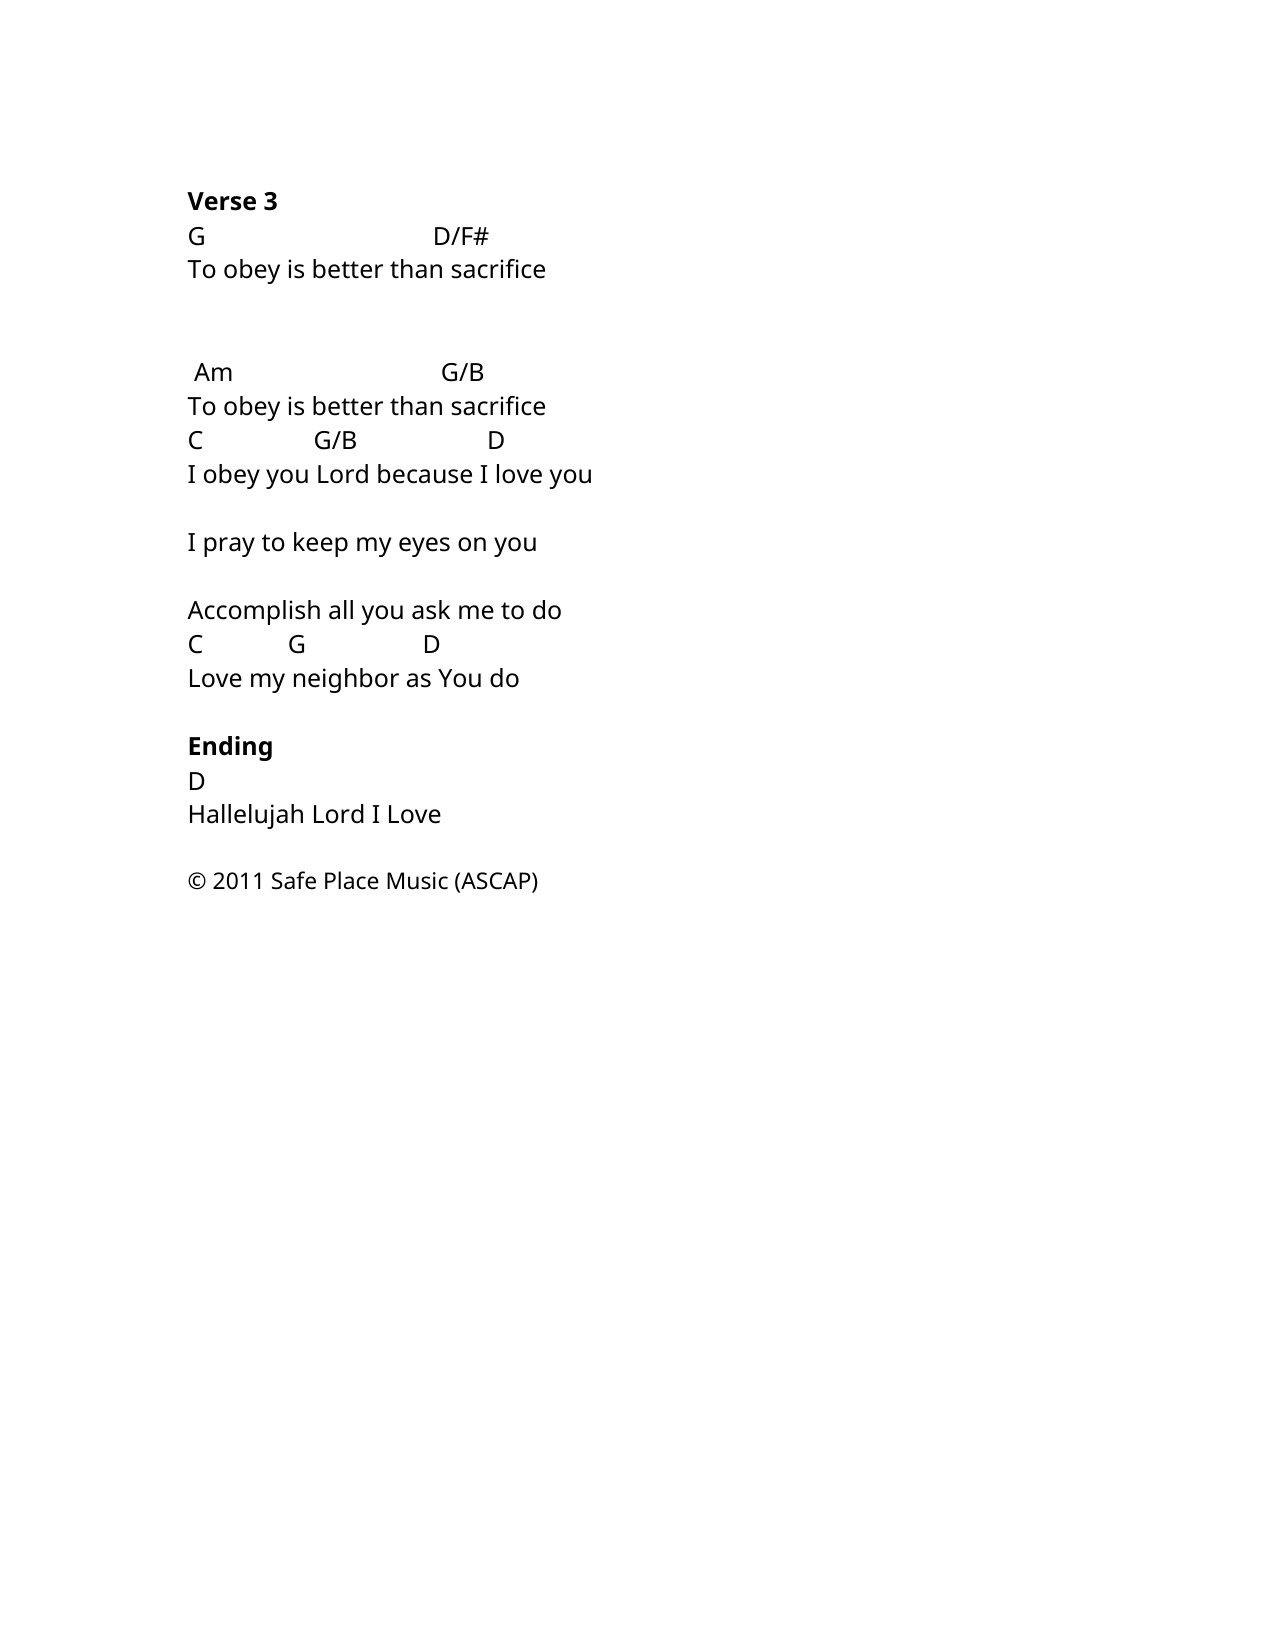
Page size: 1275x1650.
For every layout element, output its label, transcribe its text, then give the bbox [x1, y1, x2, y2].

text Hallelujah Lord I Love [187, 797, 1087, 831]
text I pray to keep my eyes on you [187, 525, 1087, 559]
text C G D [187, 627, 1087, 661]
text D [187, 763, 1087, 797]
text Am G/B [187, 354, 1087, 388]
text To obey is better than sacrifice [187, 388, 1087, 422]
text Accomplish all you ask me to do [187, 593, 1087, 627]
text © 2011 Safe Place Music (ASCAP) [187, 865, 1087, 897]
text Love my neighbor as You do [187, 661, 1087, 695]
text I obey you Lord because I love you [187, 457, 1087, 491]
text To obey is better than sacrifice [187, 252, 1087, 286]
text Ending [187, 729, 1087, 763]
text Verse 3 [187, 184, 1087, 218]
text C G/B D [187, 422, 1087, 457]
text G D/F# [187, 218, 1087, 252]
